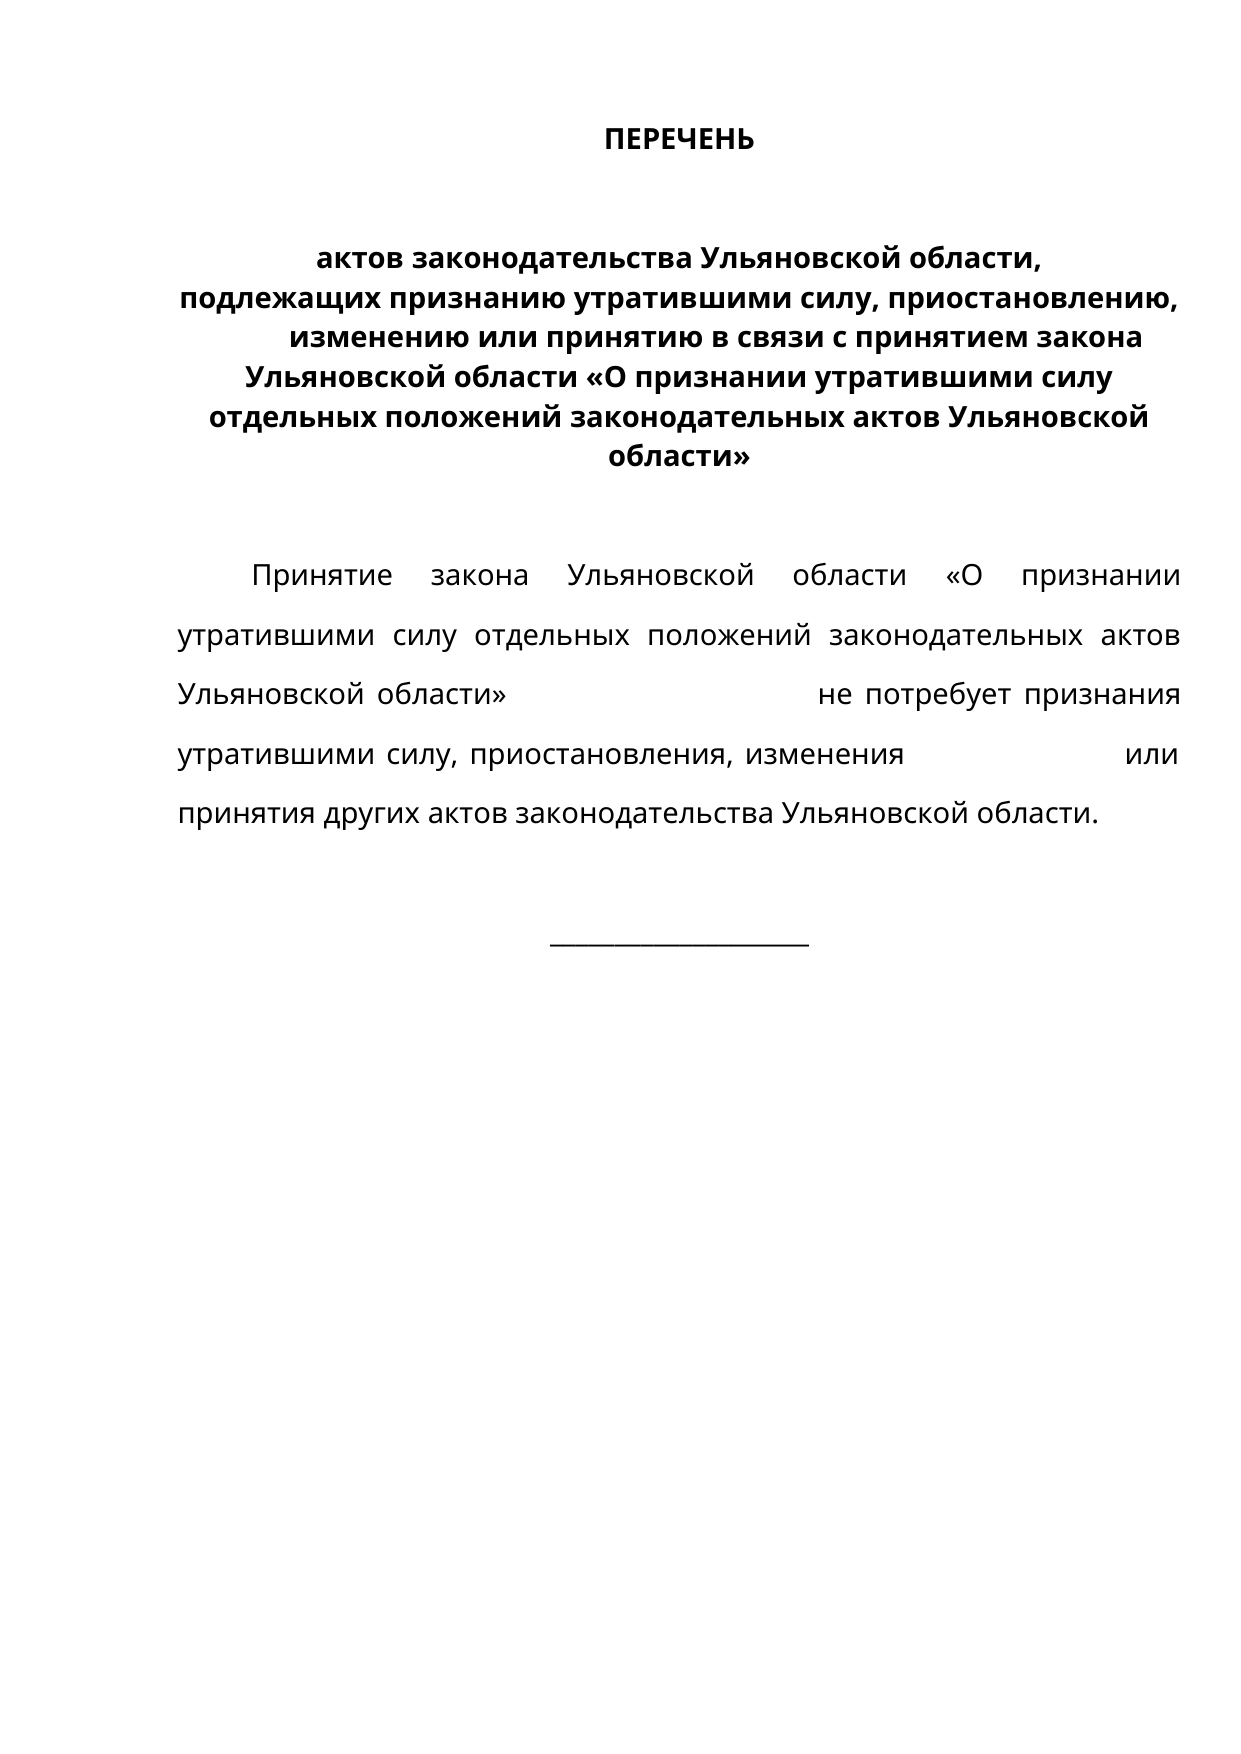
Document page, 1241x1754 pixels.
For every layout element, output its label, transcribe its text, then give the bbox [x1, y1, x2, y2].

subtitle Перечень [177, 118, 1181, 158]
text ____________________ [177, 912, 1181, 951]
text Принятие закона Ульяновской области «О признании утратившими силу отдельных положений законодательных актов Ульяновской области» не потребует признания утратившими силу, приостановления, изменения или принятия других актов законодательства Ульяновской области. [177, 555, 1181, 832]
text подлежащих признанию утратившими силу, приостановлению, [177, 277, 1181, 317]
text изменению или принятию в связи с принятием закона Ульяновской области «О признании утратившими силу отдельных положений законодательных актов Ульяновской области» [177, 317, 1181, 475]
text актов законодательства Ульяновской области, [177, 237, 1181, 277]
